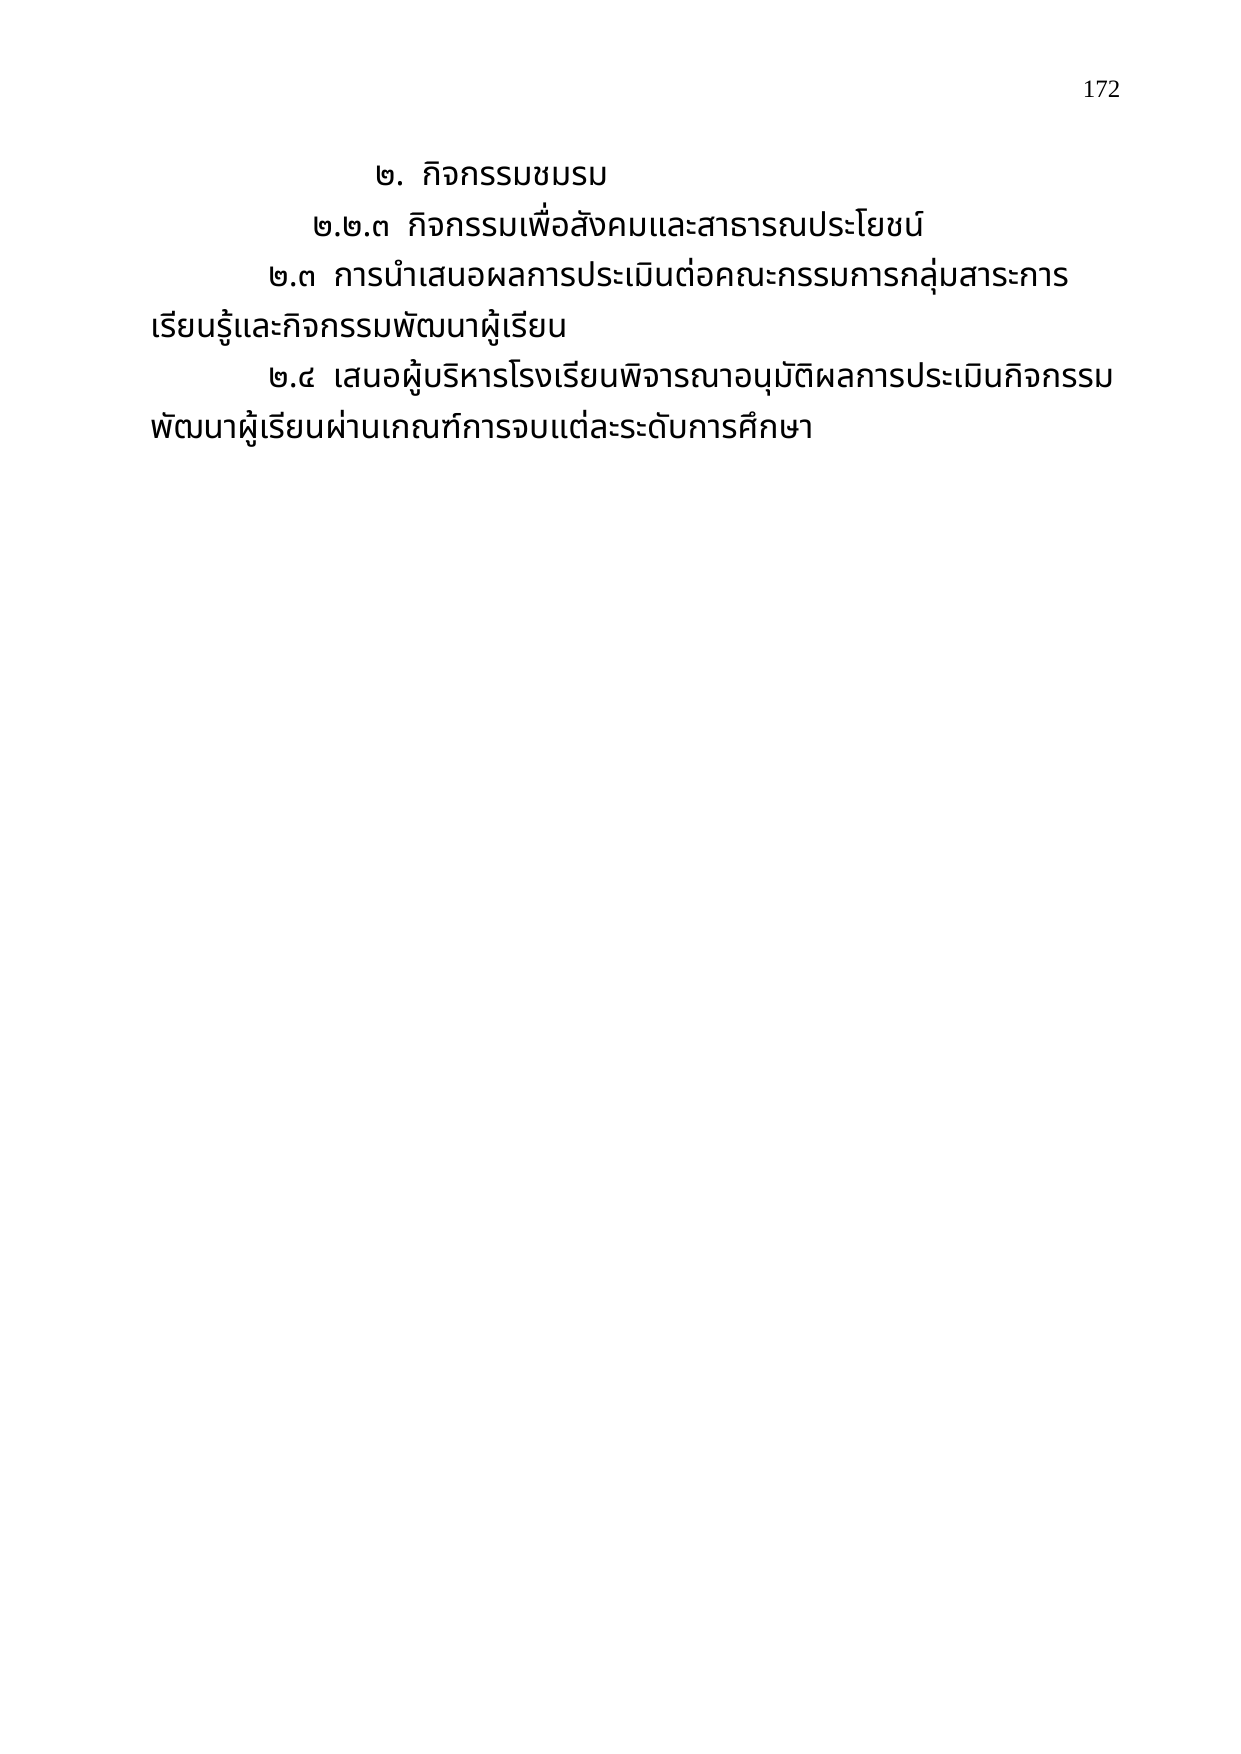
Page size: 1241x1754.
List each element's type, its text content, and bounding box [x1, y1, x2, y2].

text ๒.๔ เสนอผู้บริหารโรงเรียนพิจารณาอนุมัติผลการประเมินกิจกรรมพัฒนาผู้เรียนผ่านเกณฑ์การจบแต่ละระดับการศึกษา [150, 352, 1120, 453]
text ๒. กิจกรรมชมรม [150, 150, 1120, 201]
text ๒.๓ การนำเสนอผลการประเมินต่อคณะกรรมการกลุ่มสาระการเรียนรู้และกิจกรรมพัฒนาผู้เรียน [150, 251, 1120, 352]
text ๒.๒.๓ กิจกรรมเพื่อสังคมและสาธารณประโยชน์ [150, 201, 1120, 251]
